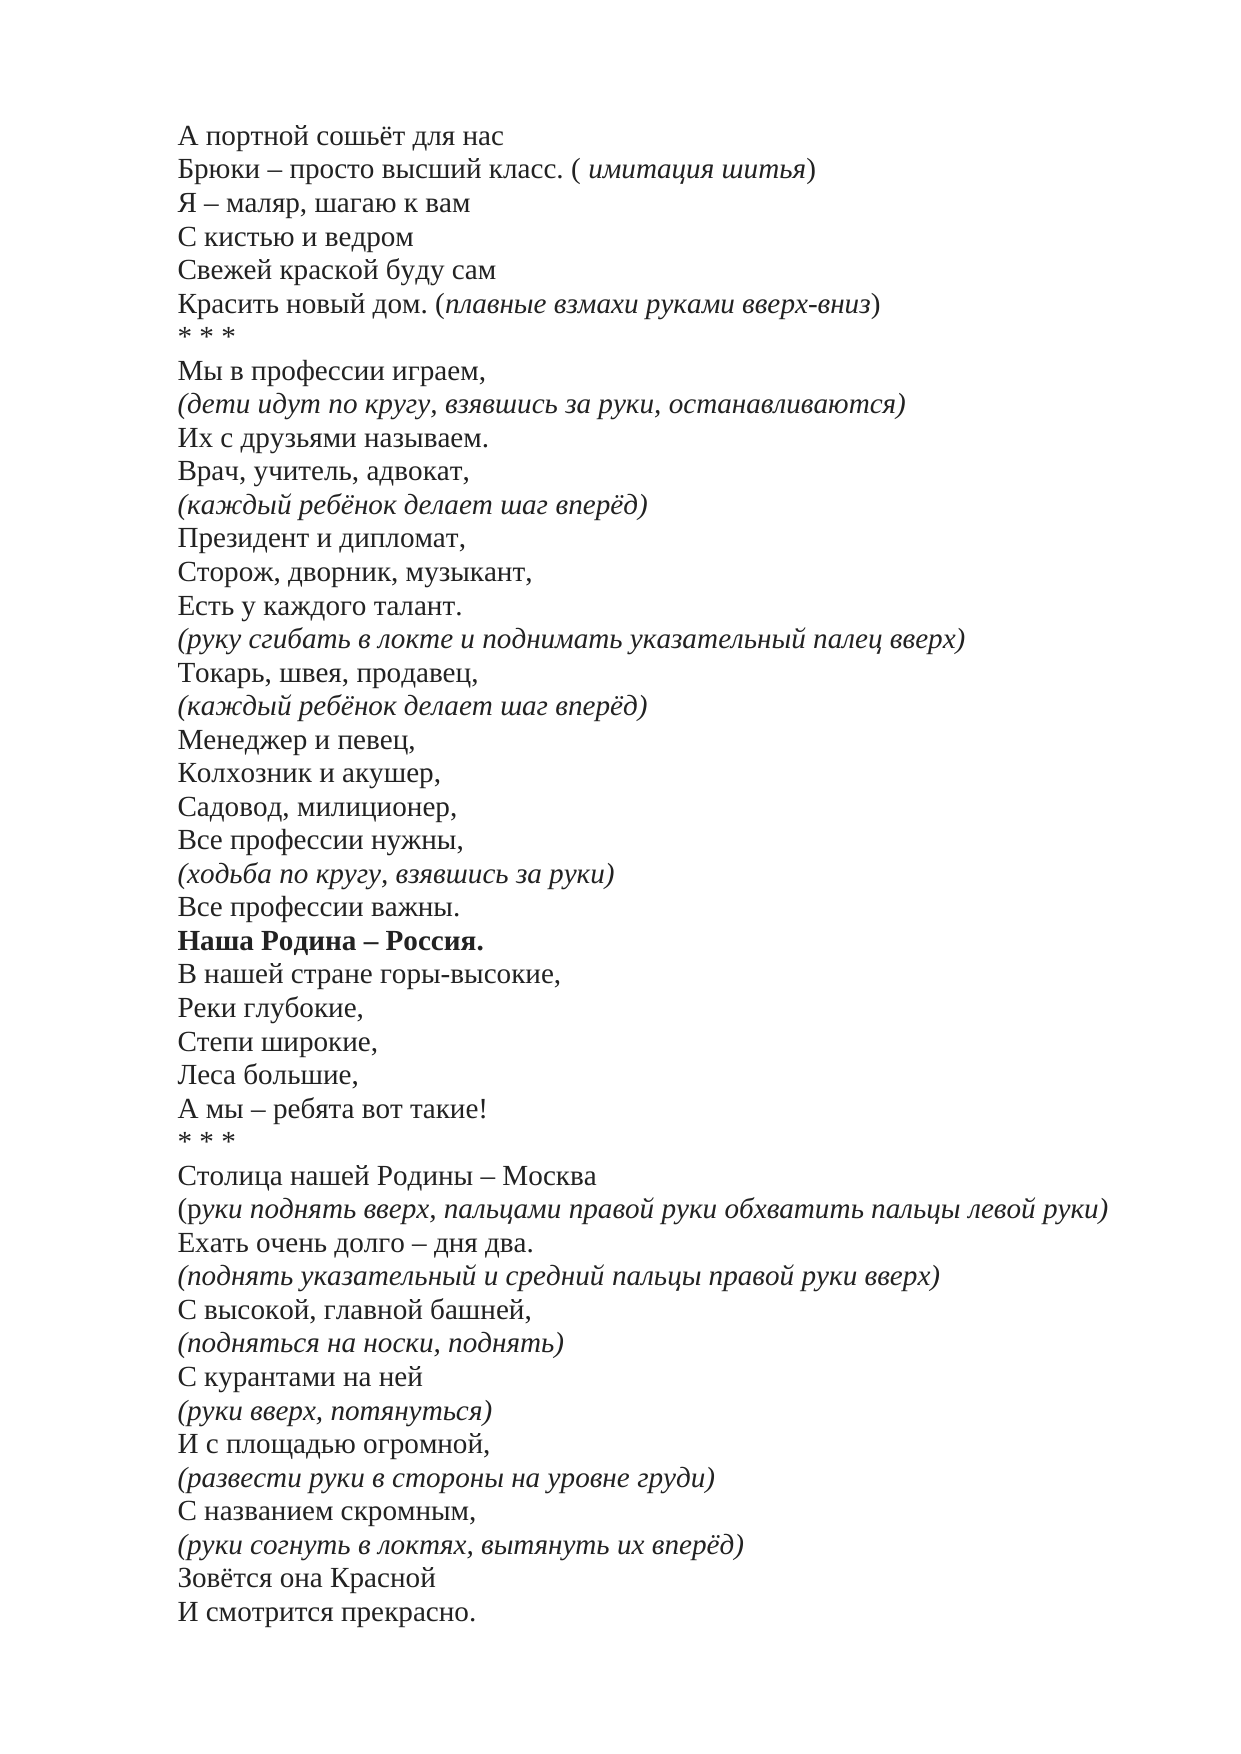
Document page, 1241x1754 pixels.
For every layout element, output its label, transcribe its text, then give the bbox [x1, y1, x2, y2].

text Свежей краской буду сам [177, 252, 1152, 286]
text (каждый ребёнок делает шаг вперёд) [177, 688, 1152, 722]
text (подняться на носки, поднять) [177, 1326, 1152, 1359]
text Все профессии важны. [177, 889, 1152, 923]
text Степи широкие, [177, 1024, 1152, 1057]
text Брюки – просто высший класс. ( имитация шитья) [177, 152, 1152, 185]
text (руки согнуть в локтях, вытянуть их вперёд) [177, 1527, 1152, 1560]
text Мы в профессии играем, [177, 353, 1152, 386]
text Ехать очень долго – дня два. [177, 1225, 1152, 1258]
text (каждый ребёнок делает шаг вперёд) [177, 487, 1152, 521]
text Врач, учитель, адвокат, [177, 453, 1152, 487]
text Колхозник и акушер, [177, 755, 1152, 789]
text Президент и дипломат, [177, 521, 1152, 554]
text Токарь, швея, продавец, [177, 655, 1152, 688]
text (руки вверх, потянуться) [177, 1393, 1152, 1426]
text С названием скромным, [177, 1493, 1152, 1527]
text С высокой, главной башней, [177, 1292, 1152, 1326]
text (руку сгибать в локте и поднимать указательный палец вверх) [177, 621, 1152, 655]
text Сторож, дворник, музыкант, [177, 554, 1152, 588]
text Садовод, милиционер, [177, 789, 1152, 822]
text С кистью и ведром [177, 219, 1152, 252]
text (ходьба по кругу, взявшись за руки) [177, 856, 1152, 889]
text И с площадью огромной, [177, 1426, 1152, 1460]
text Реки глубокие, [177, 990, 1152, 1024]
text Я – маляр, шагаю к вам [177, 185, 1152, 219]
text Есть у каждого талант. [177, 588, 1152, 621]
text В нашей стране горы-высокие, [177, 957, 1152, 990]
text Столица нашей Родины – Москва [177, 1158, 1152, 1191]
text Наша Родина – Россия. [177, 923, 1152, 957]
text С курантами на ней [177, 1359, 1152, 1393]
text * * * [177, 1124, 1152, 1158]
text * * * [177, 319, 1152, 353]
text (поднять указательный и средний пальцы правой руки вверх) [177, 1258, 1152, 1292]
text И смотрится прекрасно. [177, 1594, 1152, 1627]
text (дети идут по кругу, взявшись за руки, останавливаются) [177, 386, 1152, 420]
text (развести руки в стороны на уровне груди) [177, 1460, 1152, 1493]
text А портной сошьёт для нас [177, 118, 1152, 152]
text (руки поднять вверх, пальцами правой руки обхватить пальцы левой руки) [177, 1191, 1152, 1225]
text Зовётся она Красной [177, 1560, 1152, 1594]
text Красить новый дом. (плавные взмахи руками вверх-вниз) [177, 286, 1152, 319]
text Менеджер и певец, [177, 722, 1152, 755]
text Их с друзьями называем. [177, 420, 1152, 453]
text А мы – ребята вот такие! [177, 1091, 1152, 1124]
text Все профессии нужны, [177, 822, 1152, 856]
text Леса большие, [177, 1057, 1152, 1091]
